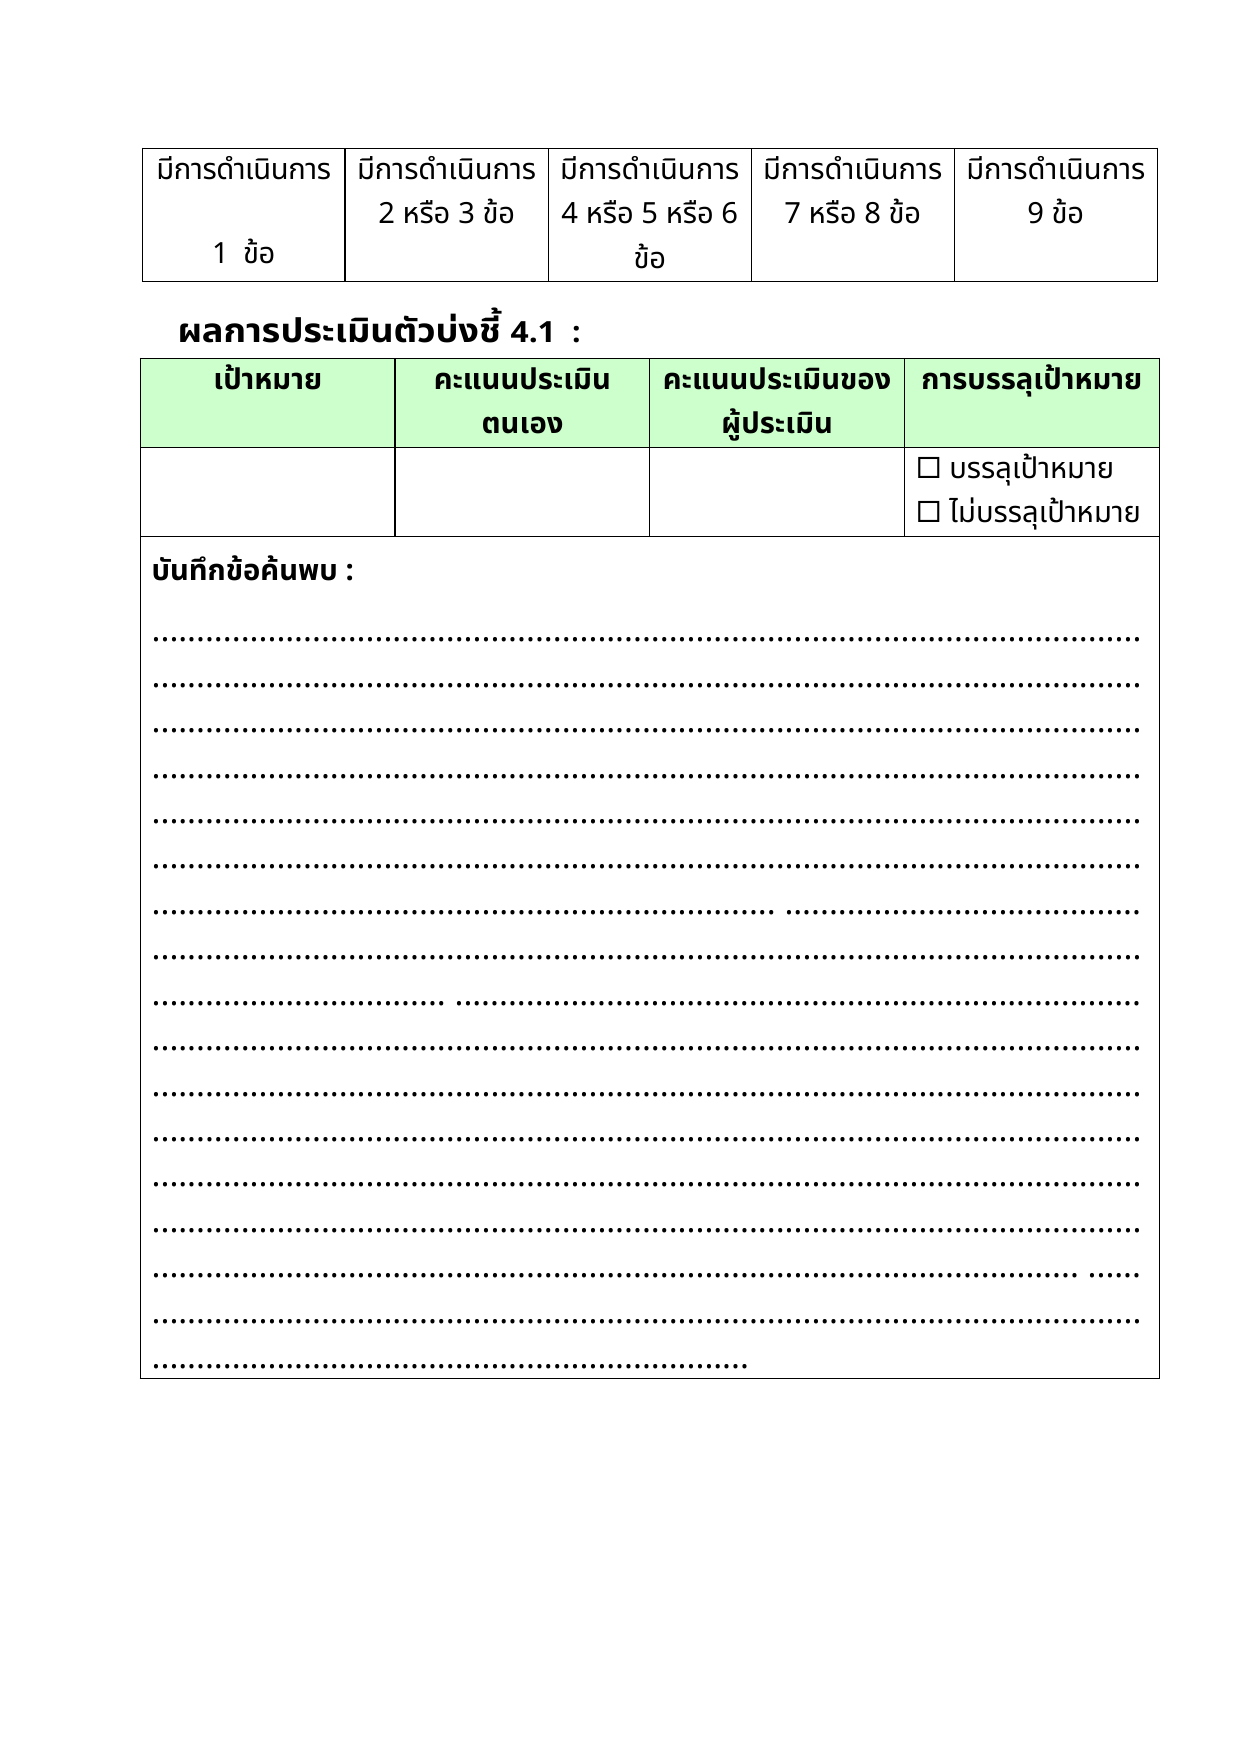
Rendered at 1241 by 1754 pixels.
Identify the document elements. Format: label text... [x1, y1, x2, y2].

table_cell [141, 448, 394, 536]
table_header เป้าหมาย [141, 359, 394, 447]
table_cell บรรลุเป้าหมาย ไม่บรรลุเป้าหมาย [905, 448, 1159, 536]
table_header คะแนนประเมินตนเอง [396, 359, 649, 447]
table_cell มีการดำเนินการ 1 ข้อ [143, 149, 344, 281]
table_cell มีการดำเนินการ 7 หรือ 8 ข้อ [752, 149, 954, 281]
text ผลการประเมินตัวบ่งชี้ 4.1 : [177, 307, 1132, 358]
table_cell มีการดำเนินการ 2 หรือ 3 ข้อ [346, 149, 548, 281]
table_cell บันทึกข้อค้นพบ : ................................................................................................................................................................................................................................................................................................................................................................................................................................................................................................................................................................................................................................................................................................................................................................ ........................................................................................................................................................................................ ................................................................................................................................................................................................................................................................................................................................................................................................................................................................................................................................................................................................................................................................................................................................................................ ........................................................................................................................................................................................ [141, 537, 1159, 1378]
table_cell มีการดำเนินการ 9 ข้อ [955, 149, 1157, 281]
table_header การบรรลุเป้าหมาย [905, 359, 1159, 447]
table_cell [396, 448, 649, 536]
table_header คะแนนประเมินของผู้ประเมิน [650, 359, 904, 447]
table_cell [650, 448, 904, 536]
table_cell มีการดำเนินการ 4 หรือ 5 หรือ 6 ข้อ [549, 149, 751, 281]
